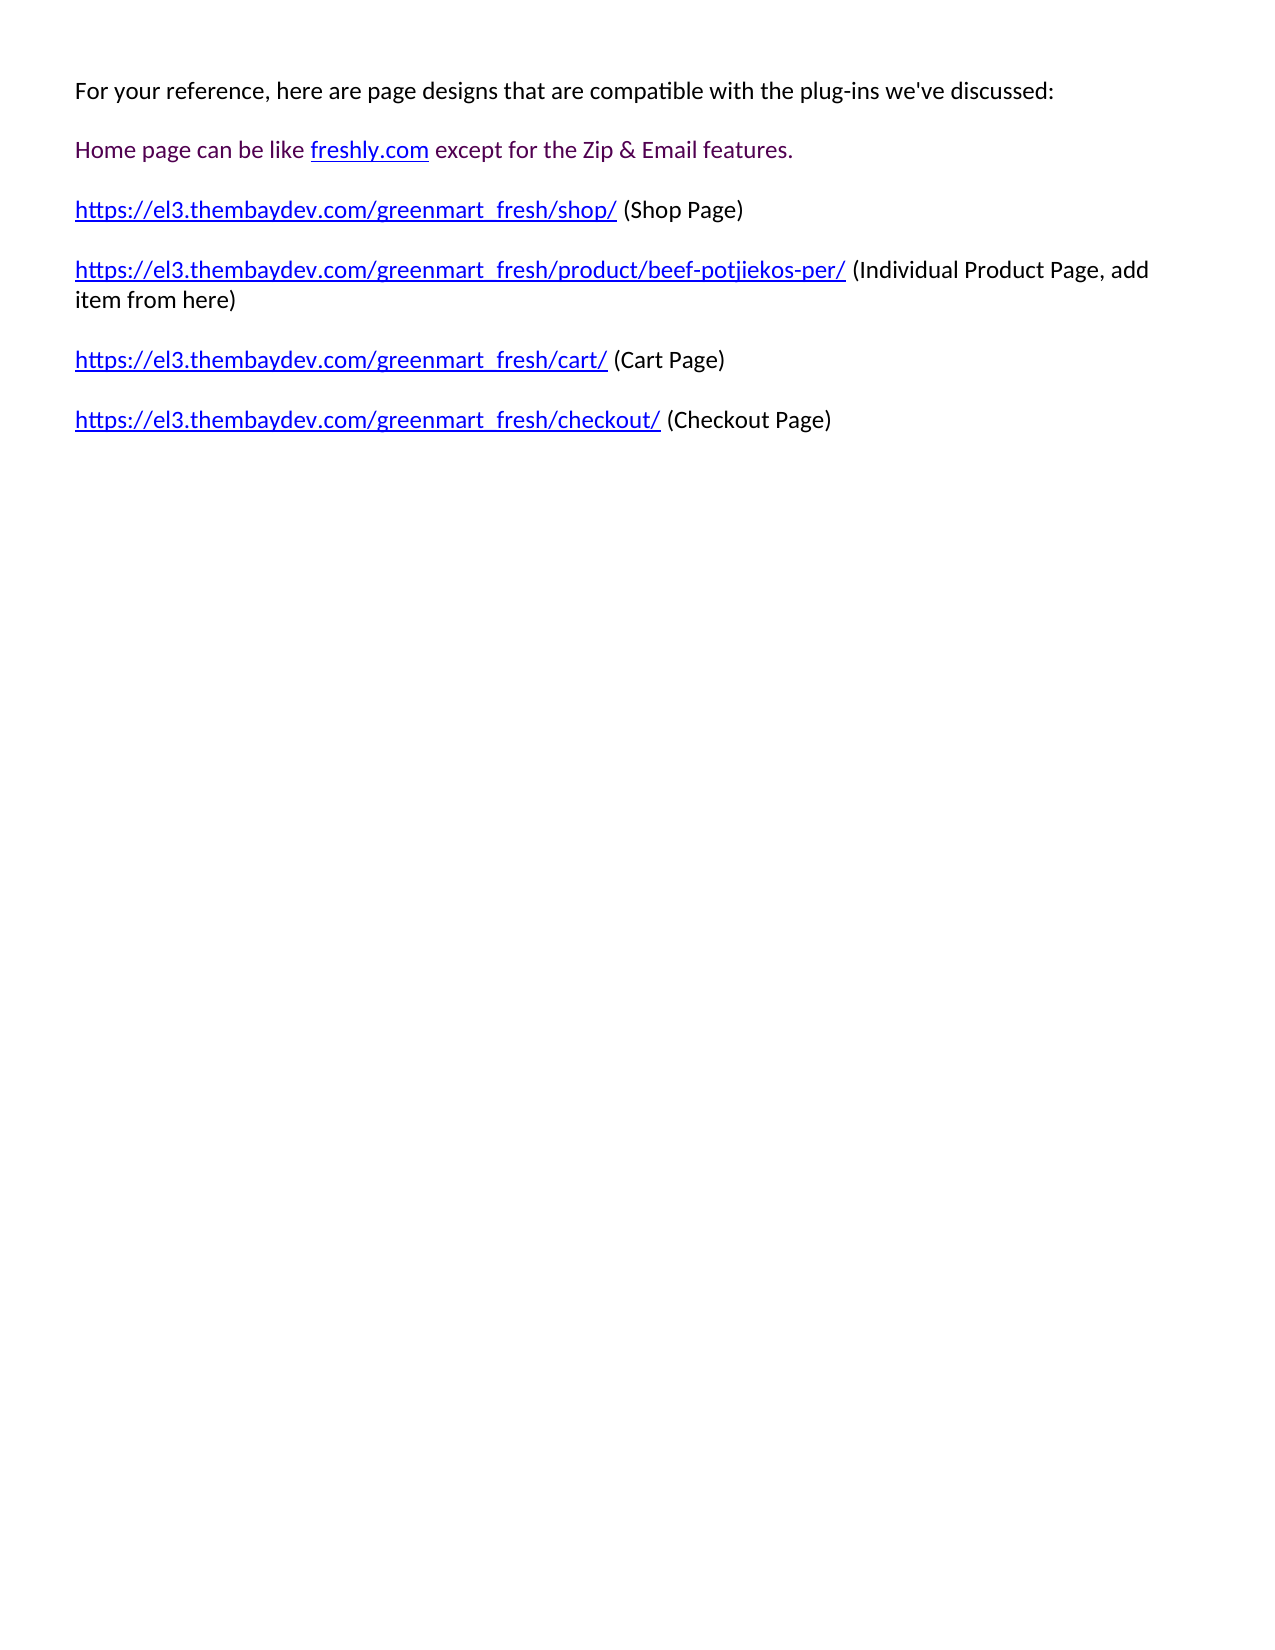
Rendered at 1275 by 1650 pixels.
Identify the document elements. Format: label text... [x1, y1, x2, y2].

text https://el3.thembaydev.com/greenmart_fresh/product/beef-potjiekos-per/ (Individual Product Page, add item from here) [75, 254, 1200, 315]
text https://el3.thembaydev.com/greenmart_fresh/shop/ (Shop Page) [75, 194, 1200, 225]
text For your reference, here are page designs that are compatible with the plug-ins we've discussed: [75, 75, 1200, 106]
text https://el3.thembaydev.com/greenmart_fresh/cart/ (Cart Page) [75, 344, 1200, 375]
text Home page can be like freshly.com except for the Zip & Email features. [75, 135, 1200, 165]
text https://el3.thembaydev.com/greenmart_fresh/checkout/ (Checkout Page) [75, 404, 1200, 434]
